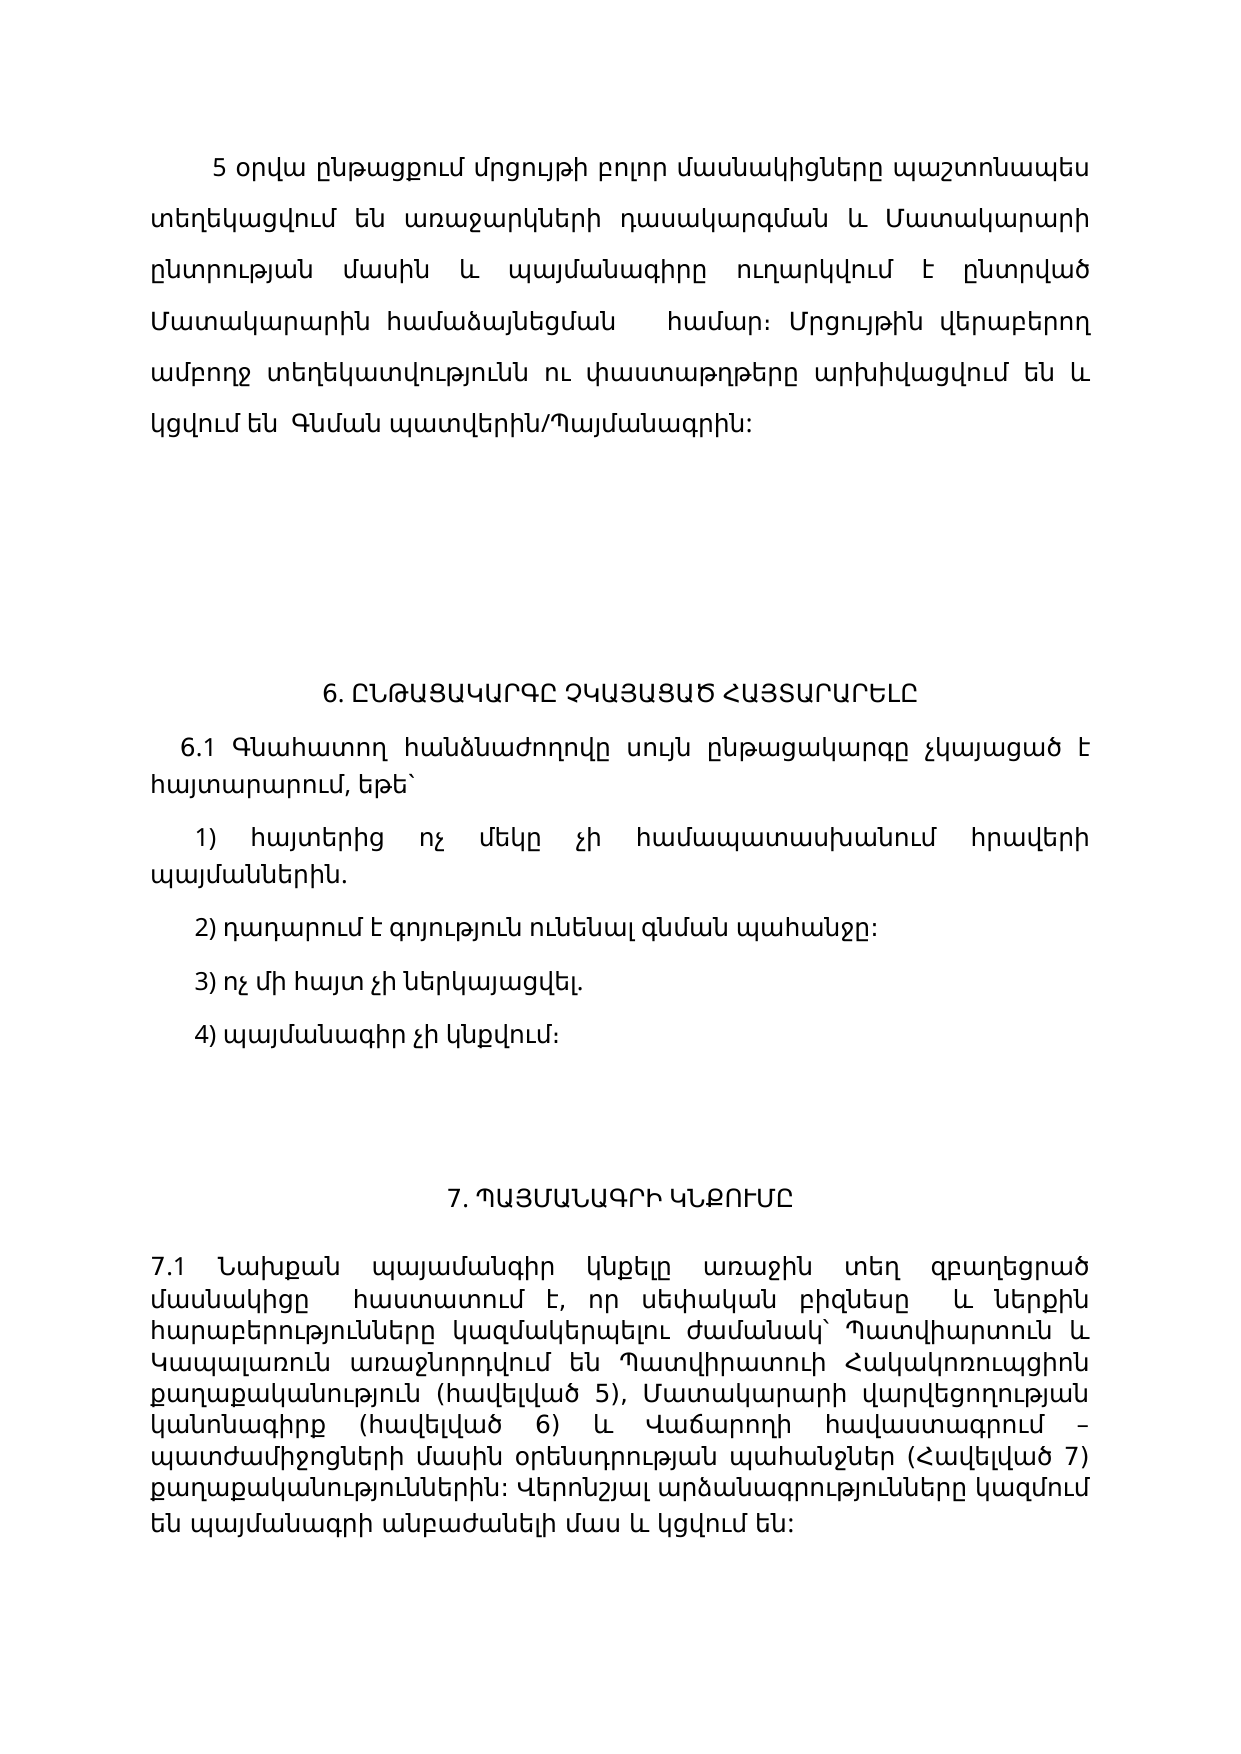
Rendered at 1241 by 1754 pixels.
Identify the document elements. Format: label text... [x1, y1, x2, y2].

text 4) պայմանագիր չի կնքվում։ [150, 1017, 1090, 1051]
text 6. ԸՆԹԱՑԱԿԱՐԳԸ ՉԿԱՅԱՑԱԾ ՀԱՅՏԱՐԱՐԵԼԸ [150, 676, 1090, 710]
text 5 օրվա ընթացքում մրցույթի բոլոր մասնակիցները պաշտոնապես տեղեկացվում են առաջարկների դասակարգման և Մատակարարի ընտրության մասին և պայմանագիրը ուղարկվում է ընտրված Մատակարարին համաձայնեցման համար։ Մրցույթին վերաբերող ամբողջ տեղեկատվությունն ու փաստաթղթերը արխիվացվում են և կցվում են Գնման պատվերին/Պայմանագրին: [150, 150, 1090, 439]
text 7. ՊԱՅՄԱՆԱԳՐԻ ԿՆՔՈՒՄԸ [150, 1181, 1090, 1215]
text 1) հայտերից ոչ մեկը չի համապատասխանում հրավերի պայմաններին. [150, 820, 1090, 891]
text 6.1 Գնահատող հանձնաժողովը սույն ընթացակարգը չկայացած է հայտարարում, եթե` [150, 729, 1090, 800]
text 2) դադարում է գոյություն ունենալ գնման պահանջը: [150, 910, 1090, 944]
text 7.1 Նախքան պայամանգիր կնքելը առաջին տեղ զբաղեցրած մասնակիցը հաստատում է, որ սեփական բիզնեսը և ներքին հարաբերությունները կազմակերպելու ժամանակ՝ Պատվիարտուն և Կապալառուն առաջնորդվում են Պատվիրատուի Հակակոռուպցիոն քաղաքականություն (հավելված 5), Մատակարարի վարվեցողության կանոնագիրք (հավելված 6) և Վաճարողի հավաստագրում – պատժամիջոցների մասին օրենսդրության պահանջներ (Հավելված 7) քաղաքականություններին: Վերոնշյալ արձանագրությունները կազմում են պայմանագրի անբաժանելի մաս և կցվում են: [150, 1248, 1090, 1539]
text 3) ոչ մի հայտ չի ներկայացվել. [150, 963, 1090, 997]
